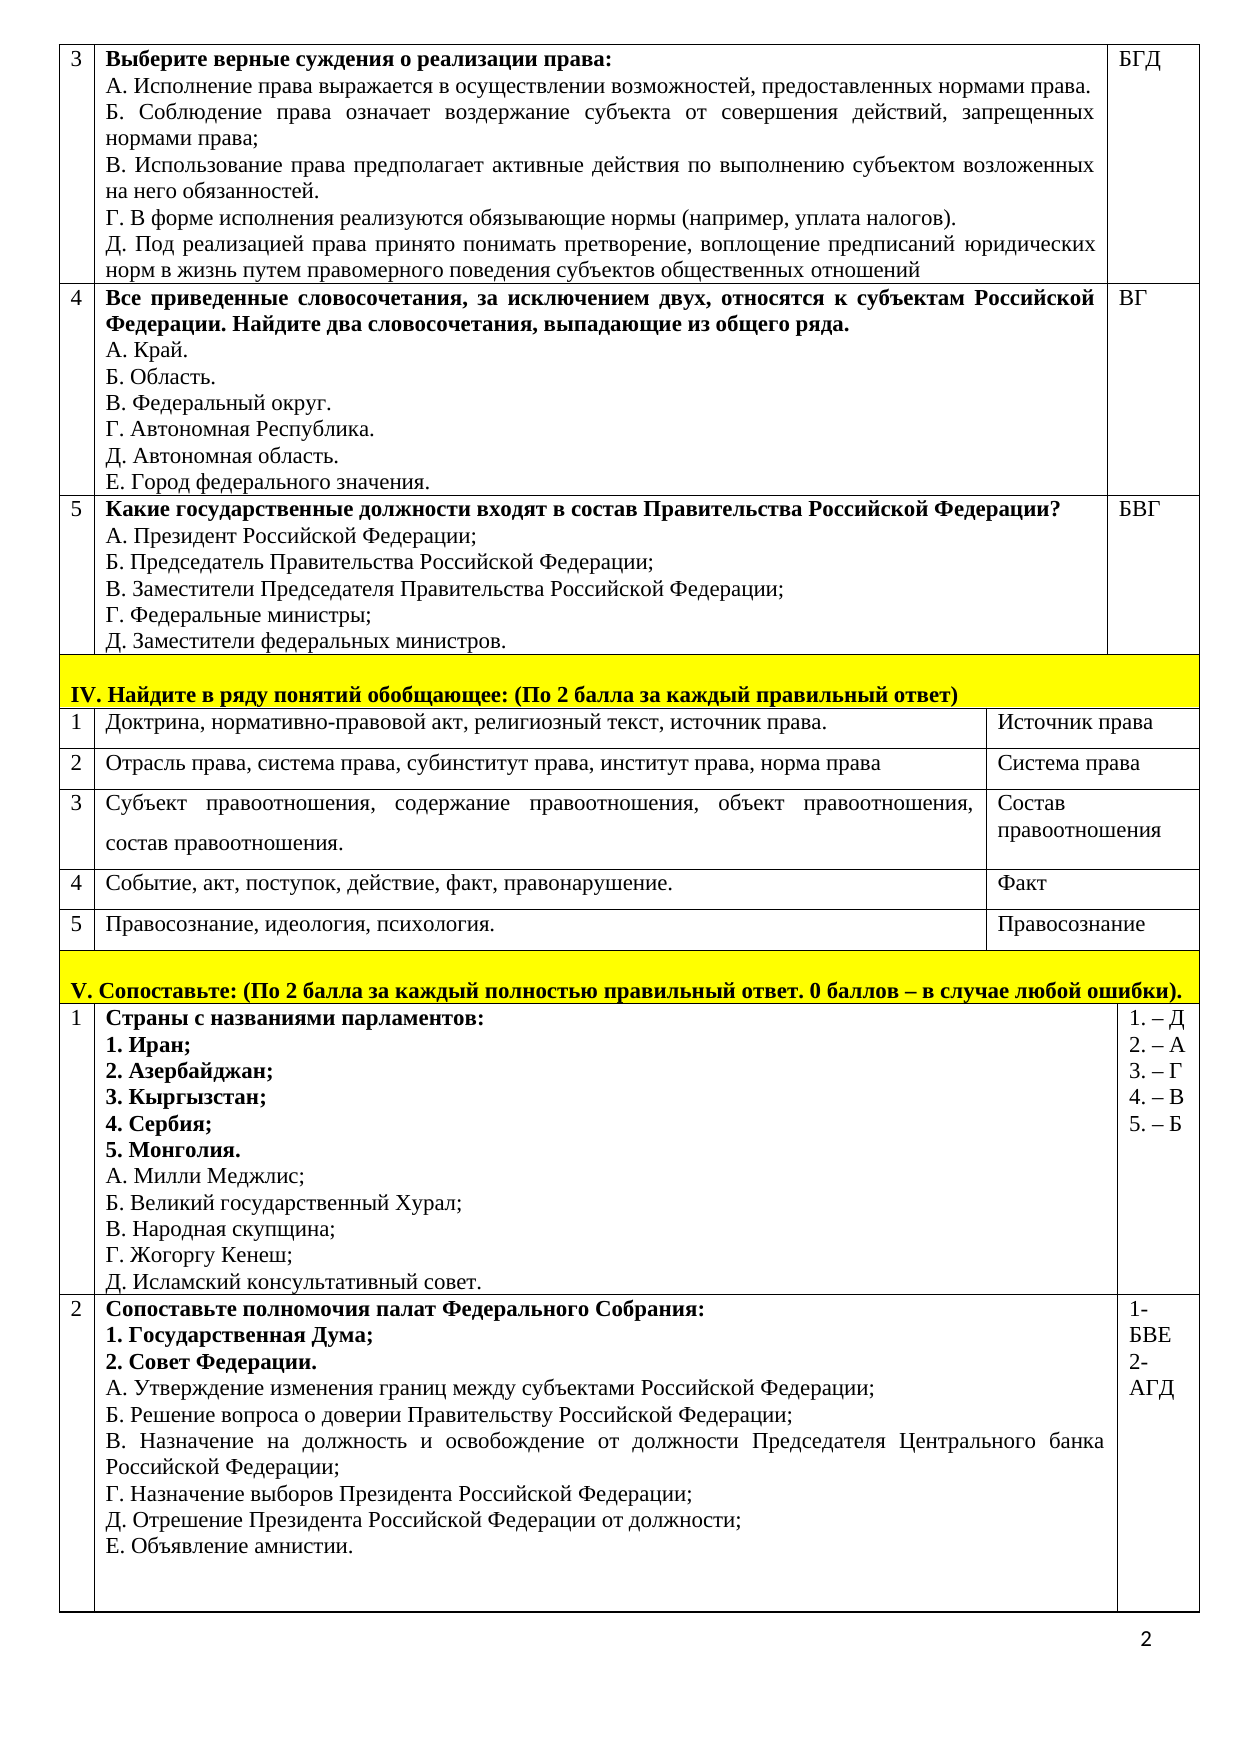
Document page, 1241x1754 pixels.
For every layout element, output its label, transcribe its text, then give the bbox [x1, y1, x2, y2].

table_cell Субъект правоотношения, содержание правоотношения, объект правоотношения, состав правоотношения. [95, 790, 986, 868]
table_cell 1-БВЕ 2-АГД [1118, 1295, 1199, 1611]
table_cell Источник права [987, 709, 1199, 748]
table_cell Доктрина, нормативно-правовой акт, религиозный текст, источник права. [95, 709, 986, 748]
table_cell БВГ [1108, 496, 1199, 654]
table_cell 4 [60, 870, 94, 909]
table_cell Страны с названиями парламентов: 1. Иран; 2. Азербайджан; 3. Кыргызстан; 4. Сербия; 5. Монголия. А. Милли Меджлис; Б. Великий государственный Хурал; В. Народная скупщина; Г. Жогоргу Кенеш; Д. Исламский консультативный совет. [95, 1004, 1117, 1294]
table_cell 2 [60, 749, 94, 788]
table_cell Факт [987, 870, 1199, 909]
table_cell Какие государственные должности входят в состав Правительства Российской Федерации? А. Президент Российской Федерации; Б. Председатель Правительства Российской Федерации; В. Заместители Председателя Правительства Российской Федерации; Г. Федеральные министры; Д. Заместители федеральных министров. [95, 496, 1107, 654]
table_cell 3 [60, 790, 94, 868]
table_cell 5 [60, 910, 94, 949]
table_cell 4 [60, 284, 94, 494]
table_cell Правосознание [987, 910, 1199, 949]
table_cell Все приведенные словосочетания, за исключением двух, относятся к субъектам Российской Федерации. Найдите два словосочетания, выпадающие из общего ряда. А. Край. Б. Область. В. Федеральный округ. Г. Автономная Республика. Д. Автономная область. Е. Город федерального значения. [95, 284, 1107, 494]
table_cell Событие, акт, поступок, действие, факт, правонарушение. [95, 870, 986, 909]
table_cell Сопоставьте полномочия палат Федерального Собрания: 1. Государственная Дума; 2. Совет Федерации. А. Утверждение изменения границ между субъектами Российской Федерации; Б. Решение вопроса о доверии Правительству Российской Федерации; В. Назначение на должность и освобождение от должности Председателя Центрального банка Российской Федерации; Г. Назначение выборов Президента Российской Федерации; Д. Отрешение Президента Российской Федерации от должности; Е. Объявление амнистии. [95, 1295, 1117, 1611]
table_cell 1 [60, 1004, 94, 1294]
table_cell IV. Найдите в ряду понятий обобщающее: (По 2 балла за каждый правильный ответ) [60, 655, 1199, 707]
table_cell 1. – Д 2. – А 3. – Г 4. – В 5. – Б [1118, 1004, 1199, 1294]
table_cell V. Сопоставьте: (По 2 балла за каждый полностью правильный ответ. 0 баллов – в случае любой ошибки). [60, 951, 1199, 1003]
table_cell Система права [987, 749, 1199, 788]
table_cell Правосознание, идеология, психология. [95, 910, 986, 949]
table_cell Состав правоотношения [987, 790, 1199, 868]
table_cell Выберите верные суждения о реализации права: А. Исполнение права выражается в осуществлении возможностей, предоставленных нормами права. Б. Соблюдение права означает воздержание субъекта от совершения действий, запрещенных нормами права; В. Использование права предполагает активные действия по выполнению субъектом возложенных на него обязанностей. Г. В форме исполнения реализуются обязывающие нормы (например, уплата налогов). Д. Под реализацией права принято понимать претворение, воплощение предписаний юридических норм в жизнь путем правомерного поведения субъектов общественных отношений [95, 45, 1107, 283]
table_cell БГД [1108, 45, 1199, 283]
table_cell ВГ [1108, 284, 1199, 494]
table_cell 5 [60, 496, 94, 654]
table_cell Отрасль права, система права, субинститут права, институт права, норма права [95, 749, 986, 788]
table_cell 1 [60, 709, 94, 748]
table_cell 3 [60, 45, 94, 283]
table_cell 2 [60, 1295, 94, 1611]
